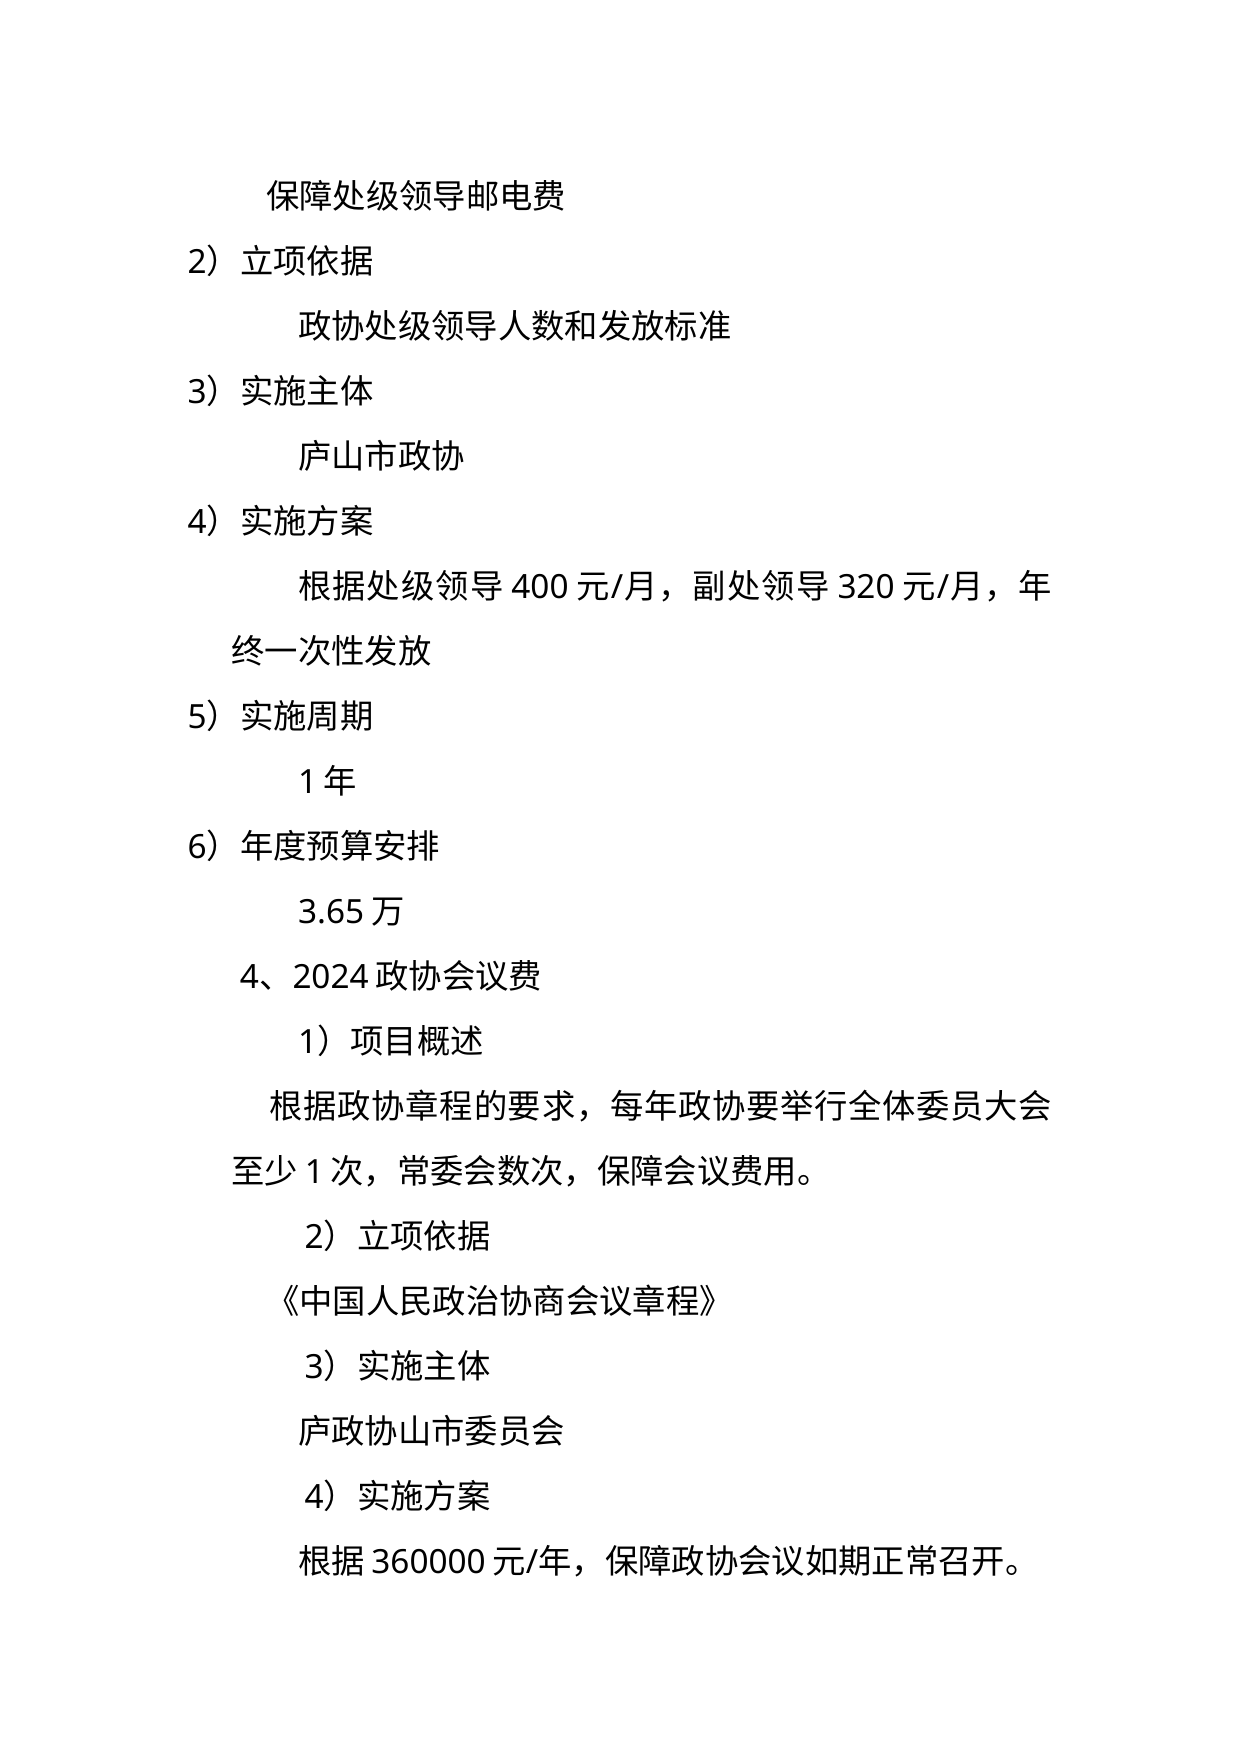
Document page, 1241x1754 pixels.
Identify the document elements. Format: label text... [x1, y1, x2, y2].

list 《中国人民政治协商会议章程》 [231, 1267, 1053, 1332]
list 年度预算安排 [187, 812, 1053, 877]
list 2）立项依据 [304, 1202, 1053, 1267]
list 政协处级领导人数和发放标准 [231, 292, 1053, 357]
list 根据处级领导400元/月，副处领导320元/月，年终一次性发放 [231, 552, 1053, 682]
list 庐山市政协 [231, 422, 1053, 487]
list 实施周期 [187, 682, 1053, 747]
list 1年 [231, 747, 1053, 812]
list 保障处级领导邮电费 [231, 162, 1053, 227]
list 庐政协山市委员会 [231, 1397, 1053, 1462]
list 4、2024政协会议费 [231, 942, 1053, 1007]
list 3.65万 [231, 877, 1053, 942]
list 实施主体 [187, 357, 1053, 422]
list 立项依据 [187, 227, 1053, 292]
text 1）项目概述 [187, 1007, 1053, 1072]
list 根据政协章程的要求，每年政协要举行全体委员大会至少1次，常委会数次，保障会议费用。 [231, 1072, 1053, 1202]
list 实施方案 [187, 487, 1053, 552]
list 4）实施方案 [304, 1462, 1053, 1527]
list 根据360000元/年，保障政协会议如期正常召开。 [231, 1527, 1053, 1592]
list 3）实施主体 [304, 1332, 1053, 1397]
